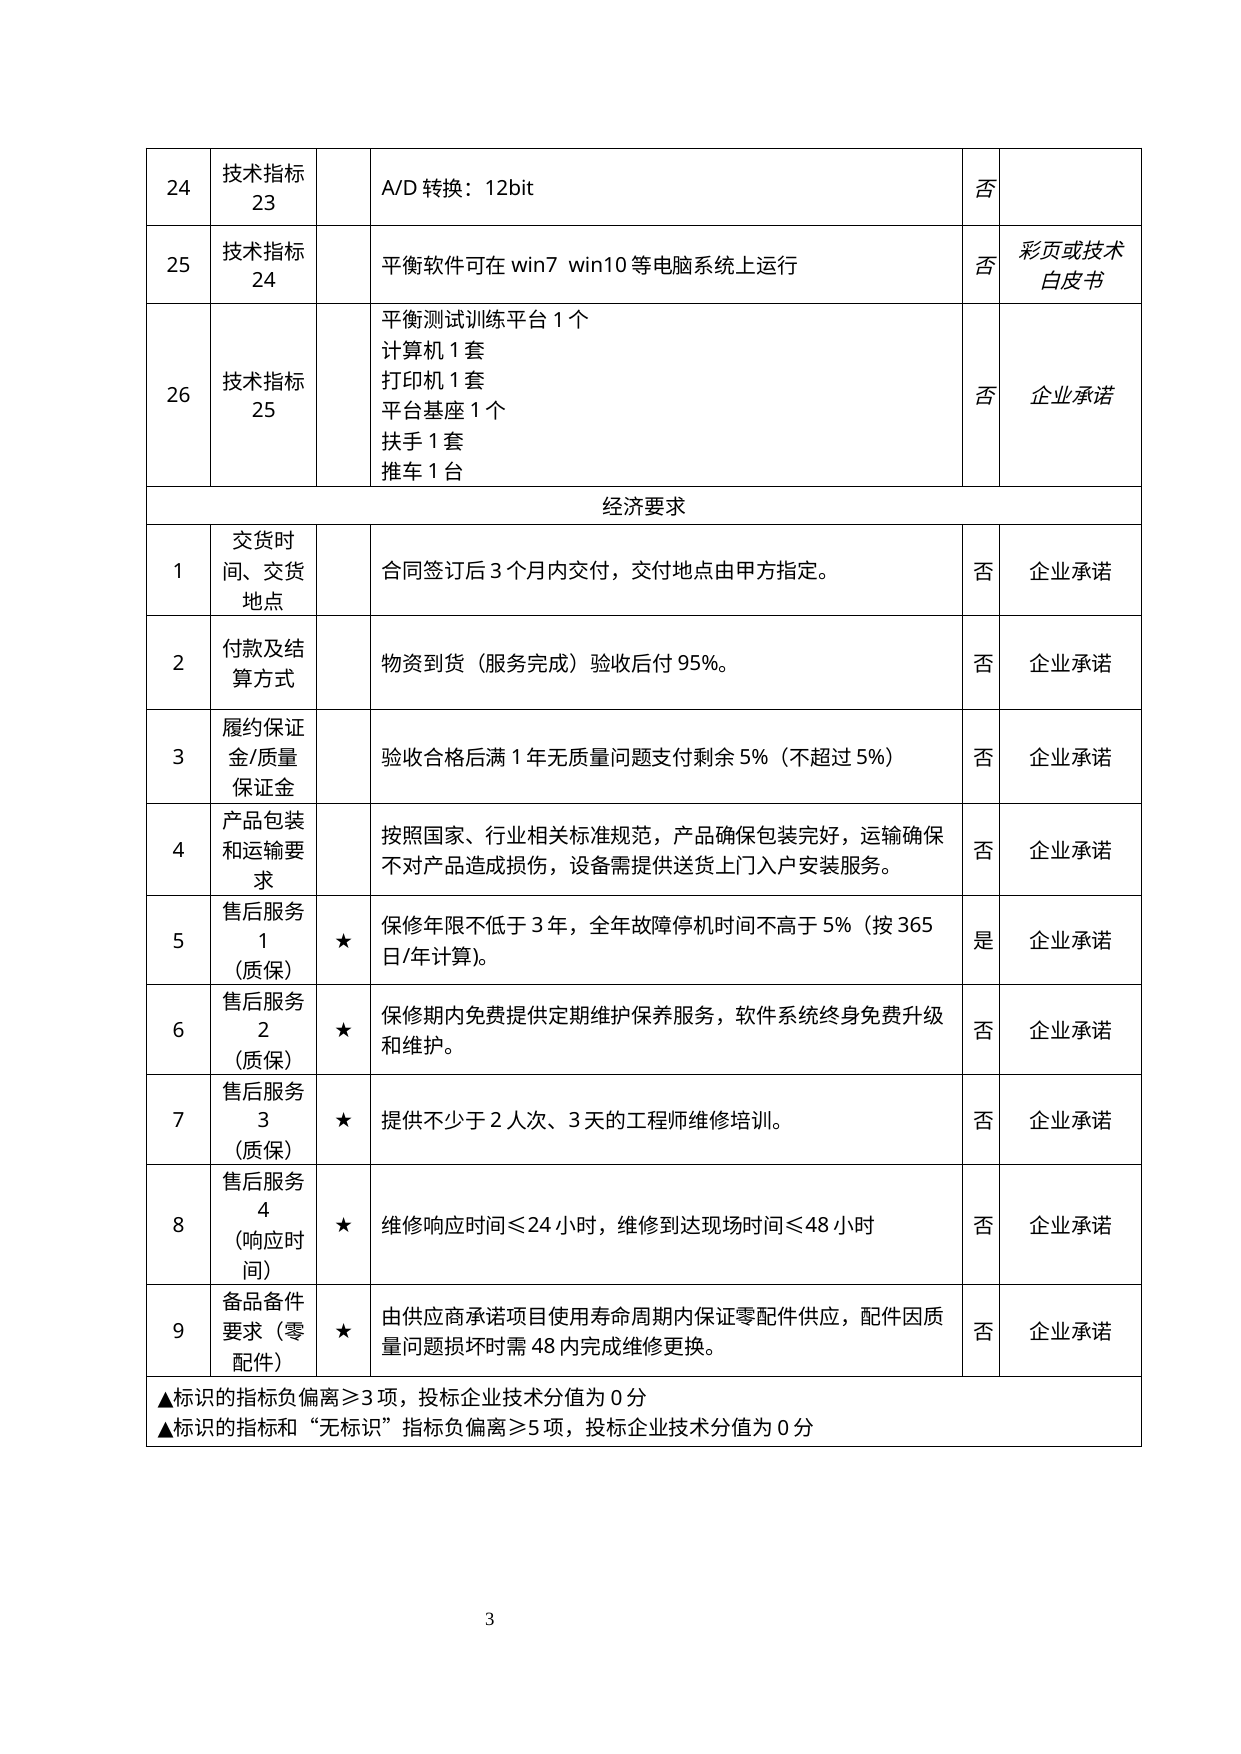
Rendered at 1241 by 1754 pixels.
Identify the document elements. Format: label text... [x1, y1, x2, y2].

table_cell 1 [147, 525, 210, 615]
table_cell ★ [317, 1285, 370, 1376]
table_cell 技术指标24 [211, 226, 316, 303]
table_cell ★ [317, 1165, 370, 1284]
table_cell 9 [147, 1285, 210, 1376]
table_cell 企业承诺 [1000, 1075, 1141, 1164]
table_cell [317, 804, 370, 894]
table_cell 5 [147, 896, 210, 984]
table_cell 履约保证金/质量保证金 [211, 710, 316, 803]
table_cell 平衡测试训练平台1个 计算机 1套 打印机 1套 平台基座 1个 扶手 1套 推车1台 [371, 304, 962, 486]
table_cell 25 [147, 226, 210, 303]
table_cell 否 [963, 616, 999, 709]
table_cell 平衡软件可在 win7 win10等电脑系统上运行 [371, 226, 962, 303]
table_cell ★ [317, 1075, 370, 1164]
table_cell 企业承诺 [1000, 1165, 1141, 1284]
table_cell 否 [963, 304, 999, 486]
table_cell 2 [147, 616, 210, 709]
table_cell 否 [963, 1285, 999, 1376]
table_cell [317, 149, 370, 225]
table_cell 企业承诺 [1000, 710, 1141, 803]
table_cell ▲标识的指标负偏离≥3项，投标企业技术分值为0分 ▲标识的指标和“无标识”指标负偏离≥5项，投标企业技术分值为0分 [147, 1377, 1141, 1446]
table_cell 26 [147, 304, 210, 486]
table_cell 否 [963, 1165, 999, 1284]
table_cell 提供不少于2人次、3天的工程师维修培训。 [371, 1075, 962, 1164]
table_cell 按照国家、行业相关标准规范，产品确保包装完好，运输确保不对产品造成损伤，设备需提供送货上门入户安装服务。 [371, 804, 962, 894]
table_cell 否 [963, 1075, 999, 1164]
table_cell 验收合格后满1年无质量问题支付剩余5%（不超过5%） [371, 710, 962, 803]
table_cell 保修年限不低于3年，全年故障停机时间不高于5%（按365日/年计算)。 [371, 896, 962, 984]
table_cell 7 [147, 1075, 210, 1164]
table_cell 否 [963, 985, 999, 1074]
table_cell 8 [147, 1165, 210, 1284]
table_cell 否 [963, 804, 999, 894]
table_cell [317, 710, 370, 803]
table_cell 6 [147, 985, 210, 1074]
table_cell 是 [963, 896, 999, 984]
table_cell [317, 226, 370, 303]
table_cell [317, 616, 370, 709]
table_cell 付款及结算方式 [211, 616, 316, 709]
table_cell 企业承诺 [1000, 896, 1141, 984]
table_cell 否 [963, 149, 999, 225]
table_cell 企业承诺 [1000, 985, 1141, 1074]
table_cell 售后服务4 （响应时间） [211, 1165, 316, 1284]
table_cell 售后服务2 （质保） [211, 985, 316, 1074]
table_cell [317, 525, 370, 615]
table_cell [1000, 149, 1141, 225]
table_cell 经济要求 [147, 487, 1141, 524]
table_cell 技术指标25 [211, 304, 316, 486]
table_cell 4 [147, 804, 210, 894]
table_cell 否 [963, 525, 999, 615]
table_cell 企业承诺 [1000, 804, 1141, 894]
table_cell 企业承诺 [1000, 616, 1141, 709]
table_cell 企业承诺 [1000, 1285, 1141, 1376]
table_cell [317, 304, 370, 486]
table_cell 技术指标23 [211, 149, 316, 225]
table_cell 物资到货（服务完成）验收后付95%。 [371, 616, 962, 709]
table_cell 售后服务1 （质保） [211, 896, 316, 984]
table_cell 企业承诺 [1000, 304, 1141, 486]
table_cell 交货时间、交货地点 [211, 525, 316, 615]
table_cell 合同签订后3个月内交付，交付地点由甲方指定。 [371, 525, 962, 615]
table_cell ★ [317, 985, 370, 1074]
table_cell 企业承诺 [1000, 525, 1141, 615]
table_cell 由供应商承诺项目使用寿命周期内保证零配件供应，配件因质量问题损坏时需48内完成维修更换。 [371, 1285, 962, 1376]
table_cell 彩页或技术白皮书 [1000, 226, 1141, 303]
table_cell 否 [963, 226, 999, 303]
table_cell 24 [147, 149, 210, 225]
table_cell A/D转换：12bit [371, 149, 962, 225]
table_cell ★ [317, 896, 370, 984]
table_cell 3 [147, 710, 210, 803]
table_cell 否 [963, 710, 999, 803]
table_cell 产品包装和运输要求 [211, 804, 316, 894]
table_cell 维修响应时间≤24小时，维修到达现场时间≤48小时 [371, 1165, 962, 1284]
table_cell 售后服务3 （质保） [211, 1075, 316, 1164]
table_cell 备品备件要求（零配件） [211, 1285, 316, 1376]
table_cell 保修期内免费提供定期维护保养服务，软件系统终身免费升级和维护。 [371, 985, 962, 1074]
